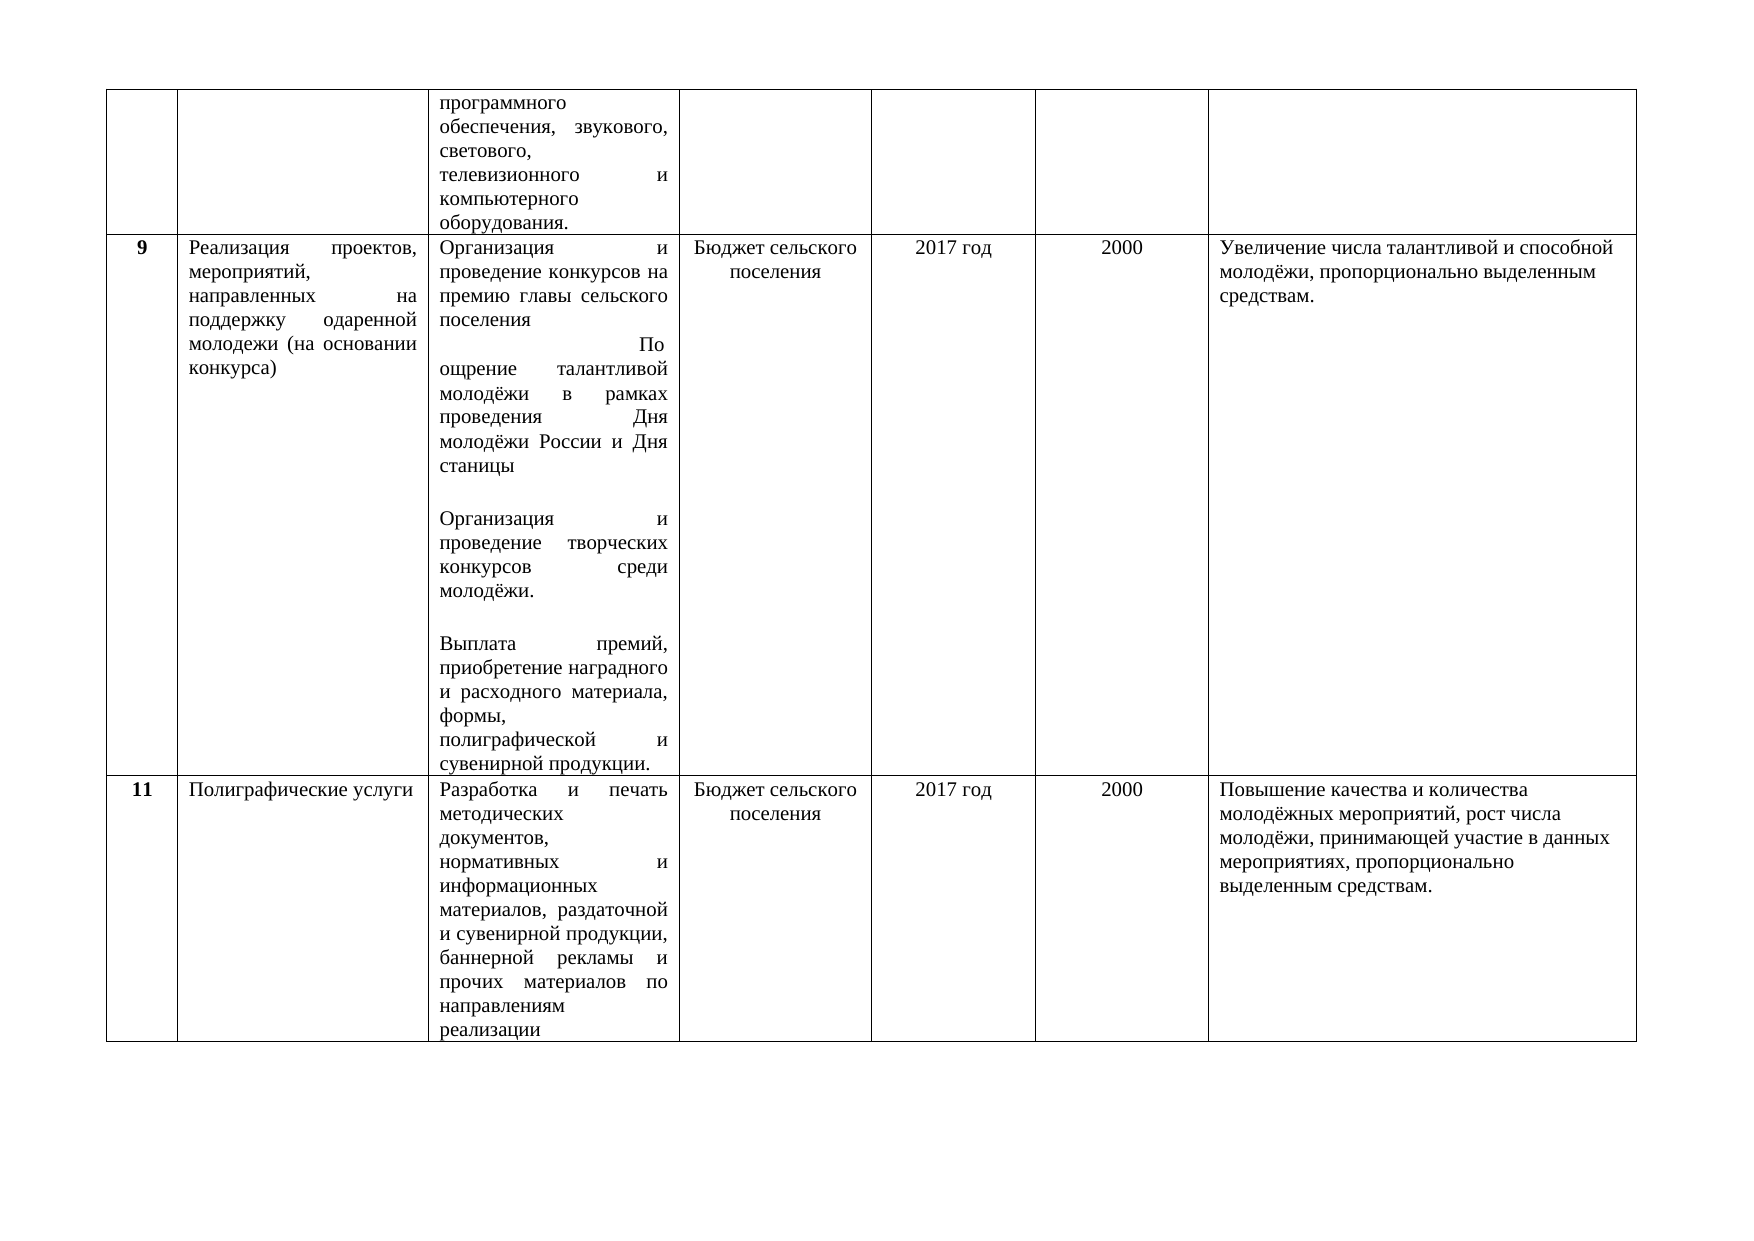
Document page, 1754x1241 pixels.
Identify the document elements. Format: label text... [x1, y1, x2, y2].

table_cell 2000 [1036, 776, 1208, 1041]
table_cell Выплата премий, приобретение наградного и расходного материала, формы, полиграфической и сувенирной продукции. [429, 602, 679, 775]
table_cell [178, 776, 428, 1041]
table_cell 2017 год [872, 776, 1035, 1041]
table_cell Бюджет сельского поселения [680, 235, 871, 775]
table_cell 2000 [1036, 235, 1208, 775]
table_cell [429, 776, 679, 1041]
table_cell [680, 776, 871, 1041]
table_cell 2017 год [872, 235, 1035, 775]
table_cell Реализация проектов, мероприятий, направленных на поддержку одаренной молодежи (на основании конкурса) [178, 235, 428, 775]
table_cell Поощрение талантливой молодёжи в рамках проведения Дня молодёжи России и Дня станицы [429, 331, 679, 477]
table_cell 11 [107, 776, 177, 1041]
table_cell Организация и проведение творческих конкурсов среди молодёжи. [429, 477, 679, 602]
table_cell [1209, 776, 1636, 1041]
table_cell 9 [107, 235, 177, 775]
table_cell Увеличение числа талантливой и способной молодёжи, пропорционально выделенным средствам. [1209, 235, 1636, 775]
table_cell Организация и проведение конкурсов на премию главы сельского поселения [429, 235, 679, 331]
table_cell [429, 90, 679, 234]
